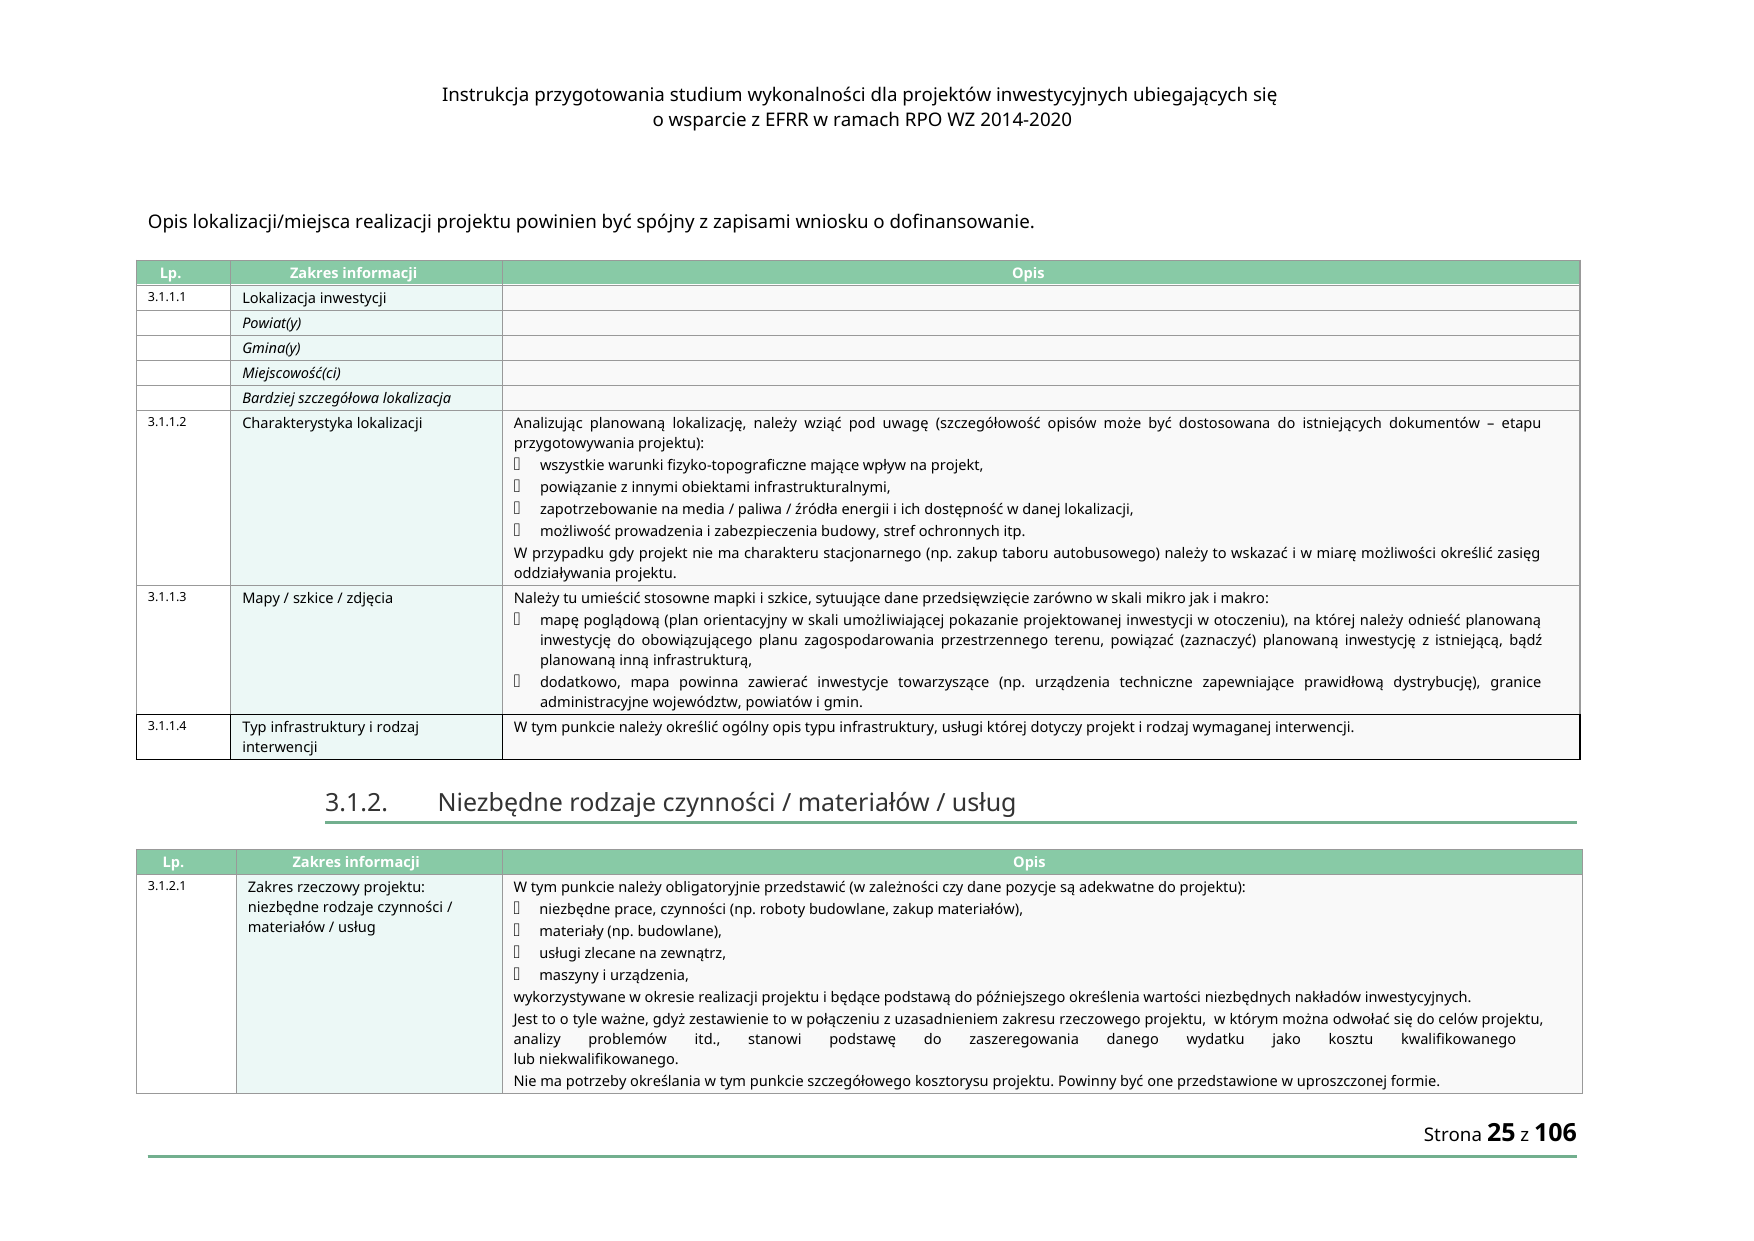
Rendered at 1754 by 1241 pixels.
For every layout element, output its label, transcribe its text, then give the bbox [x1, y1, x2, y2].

table_cell 3.1.1.3 [137, 586, 230, 714]
table_cell Gmina(y) [231, 336, 502, 360]
table_cell 3.1.2.1 [137, 875, 236, 1093]
table_cell W tym punkcie należy określić ogólny opis typu infrastruktury, usługi której dotyczy projekt i rodzaj wymaganej interwencji. [503, 715, 1579, 759]
table_cell [503, 336, 1579, 360]
table_cell 3.1.1.4 [137, 715, 230, 759]
table_cell [503, 361, 1579, 385]
table_cell [137, 361, 230, 385]
text Opis lokalizacji/miejsca realizacji projektu powinien być spójny z zapisami wniosku o dofinansowanie. [148, 208, 1550, 234]
table_header Zakres informacji [231, 261, 502, 284]
table_cell 3.1.1.2 [137, 411, 230, 585]
table_cell [503, 386, 1579, 410]
table_cell [137, 311, 230, 335]
table_cell [137, 386, 230, 410]
table_header Lp. [137, 261, 230, 284]
table_cell Należy tu umieścić stosowne mapki i szkice, sytuujące dane przedsięwzięcie zarówno w skali mikro jak i makro: mapę poglądową (plan orientacyjny w skali umożliwiającej pokazanie projektowanej inwestycji w otoczeniu), na której należy odnieść planowaną inwestycję do obowiązującego planu zagospodarowania przestrzennego terenu, powiązać (zaznaczyć) planowaną inwestycję z istniejącą, bądź planowaną inną infrastrukturą, dodatkowo, mapa powinna zawierać inwestycje towarzyszące (np. urządzenia techniczne zapewniające prawidłową dystrybucję), granice administracyjne województw, powiatów i gmin. [503, 586, 1579, 714]
table_cell [503, 311, 1579, 335]
table_cell 3.1.1.1 [137, 286, 230, 310]
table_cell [503, 875, 1582, 1093]
table_cell [137, 336, 230, 360]
table_header Opis [503, 261, 1579, 284]
table_cell Powiat(y) [231, 311, 502, 335]
table_cell Bardziej szczegółowa lokalizacja [231, 386, 502, 410]
table_cell Lokalizacja inwestycji [231, 286, 502, 310]
table_header Zakres informacji [237, 850, 502, 874]
table_cell Analizując planowaną lokalizację, należy wziąć pod uwagę (szczegółowość opisów może być dostosowana do istniejących dokumentów – etapu przygotowywania projektu): wszystkie warunki fizyko-topograficzne mające wpływ na projekt, powiązanie z innymi obiektami infrastrukturalnymi, zapotrzebowanie na media / paliwa / źródła energii i ich dostępność w danej lokalizacji, możliwość prowadzenia i zabezpieczenia budowy, stref ochronnych itp. W przypadku gdy projekt nie ma charakteru stacjonarnego (np. zakup taboru autobusowego) należy to wskazać i w miarę możliwości określić zasięg oddziaływania projektu. [503, 411, 1579, 585]
table_header Lp. [137, 850, 236, 874]
table_cell [503, 286, 1579, 310]
table_cell Miejscowość(ci) [231, 361, 502, 385]
table_cell Charakterystyka lokalizacji [231, 411, 502, 585]
subtitle Niezbędne rodzaje czynności / materiałów / usług [325, 785, 1577, 821]
table_header Opis [503, 850, 1582, 874]
table_cell Mapy / szkice / zdjęcia [231, 586, 502, 714]
table_cell Typ infrastruktury i rodzaj interwencji [231, 715, 502, 759]
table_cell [237, 875, 502, 1093]
